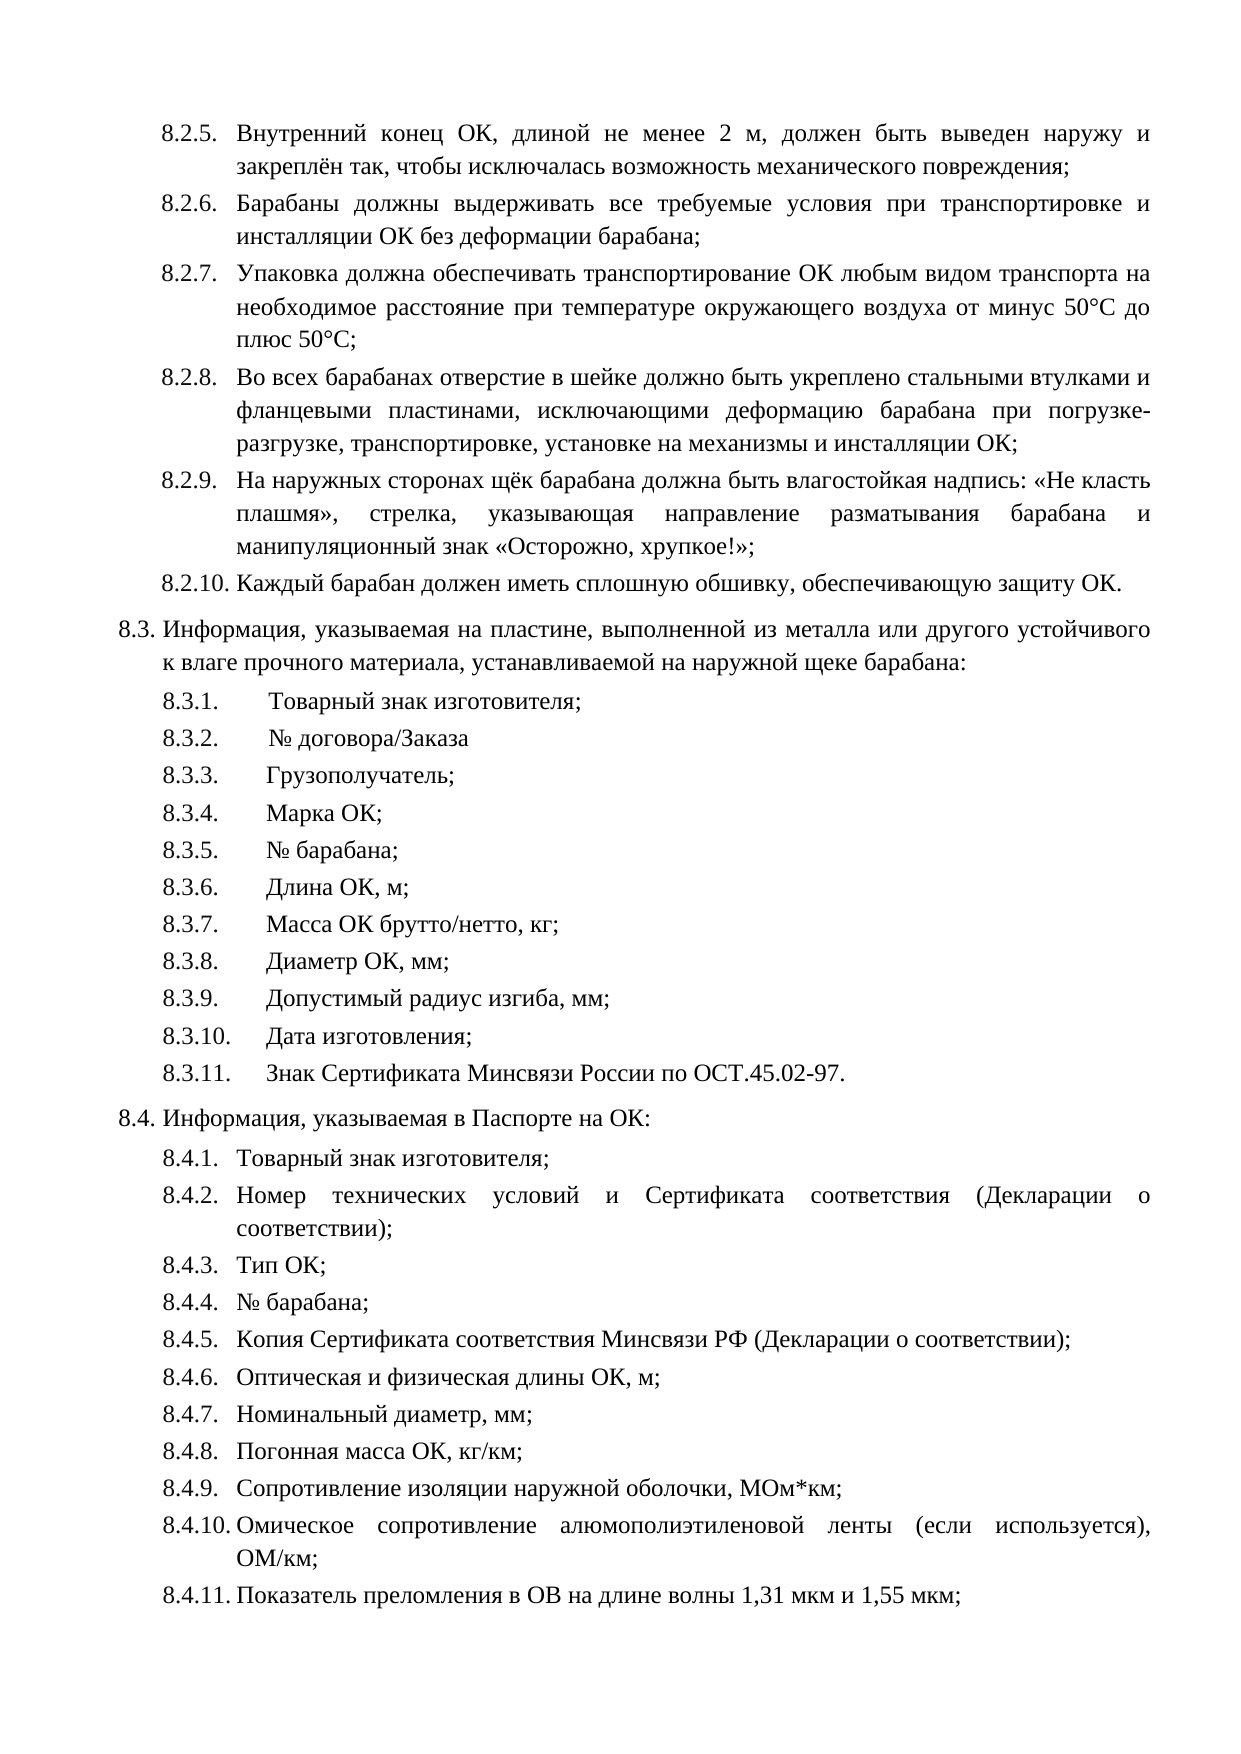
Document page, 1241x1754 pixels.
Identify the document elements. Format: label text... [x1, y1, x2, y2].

list Погонная масса ОК, кг/км; [162, 1436, 1152, 1465]
list Каждый барабан должен иметь сплошную обшивку, обеспечивающую защиту ОК. [161, 568, 1152, 597]
list № барабана; [162, 835, 1152, 863]
list Длина ОК, м; [162, 872, 1152, 901]
list Допустимый радиус изгиба, мм; [162, 983, 1152, 1012]
list Товарный знак изготовителя; [162, 686, 1152, 715]
list № барабана; [162, 1287, 1152, 1316]
list Знак Сертификата Минсвязи России по ОСТ.45.02-97. [162, 1058, 1152, 1087]
list № договора/Заказа [162, 723, 1152, 752]
list Упаковка должна обеспечивать транспортирование ОК любым видом транспорта на необходимое расстояние при температуре окружающего воздуха от минус 50°С до плюс 50°С; [161, 258, 1152, 353]
list Информация, указываемая на пластине, выполненной из металла или другого устойчивого к влаге прочного материала, устанавливаемой на наружной щеке барабана: [118, 614, 1152, 676]
list Омическое сопротивление алюмополиэтиленовой ленты (если используется), ОМ/км; [162, 1510, 1152, 1572]
list Номинальный диаметр, мм; [162, 1399, 1152, 1428]
list Информация, указываемая в Паспорте на ОК: [118, 1103, 1152, 1132]
list На наружных сторонах щёк барабана должна быть влагостойкая надпись: «Не класть плашмя», стрелка, указывающая направление разматывания барабана и манипуляционный знак «Осторожно, хрупкое!»; [161, 465, 1152, 560]
list Номер технических условий и Сертификата соответствия (Декларации о соответствии); [162, 1180, 1152, 1242]
list Тип ОК; [162, 1250, 1152, 1279]
list Диаметр ОК, мм; [162, 946, 1152, 975]
list Барабаны должны выдерживать все требуемые условия при транспортировке и инсталляции ОК без деформации барабана; [161, 188, 1152, 250]
list Сопротивление изоляции наружной оболочки, МОм*км; [162, 1473, 1152, 1502]
list Показатель преломления в ОВ на длине волны 1,31 мкм и 1,55 мкм; [162, 1581, 1152, 1609]
list Товарный знак изготовителя; [162, 1143, 1152, 1171]
list Марка ОК; [162, 798, 1152, 826]
list Дата изготовления; [162, 1021, 1152, 1049]
list Грузополучатель; [162, 760, 1152, 789]
list Внутренний конец ОК, длиной не менее 2 м, должен быть выведен наружу и закреплён так, чтобы исключалась возможность механического повреждения; [161, 118, 1152, 180]
list Масса ОК брутто/нетто, кг; [162, 909, 1152, 938]
list Копия Сертификата соответствия Минсвязи РФ (Декларации о соответствии); [162, 1324, 1152, 1353]
list Оптическая и физическая длины ОК, м; [162, 1362, 1152, 1390]
list Во всех барабанах отверстие в шейке должно быть укреплено стальными втулками и фланцевыми пластинами, исключающими деформацию барабана при погрузке-разгрузке, транспортировке, установке на механизмы и инсталляции ОК; [161, 362, 1152, 457]
